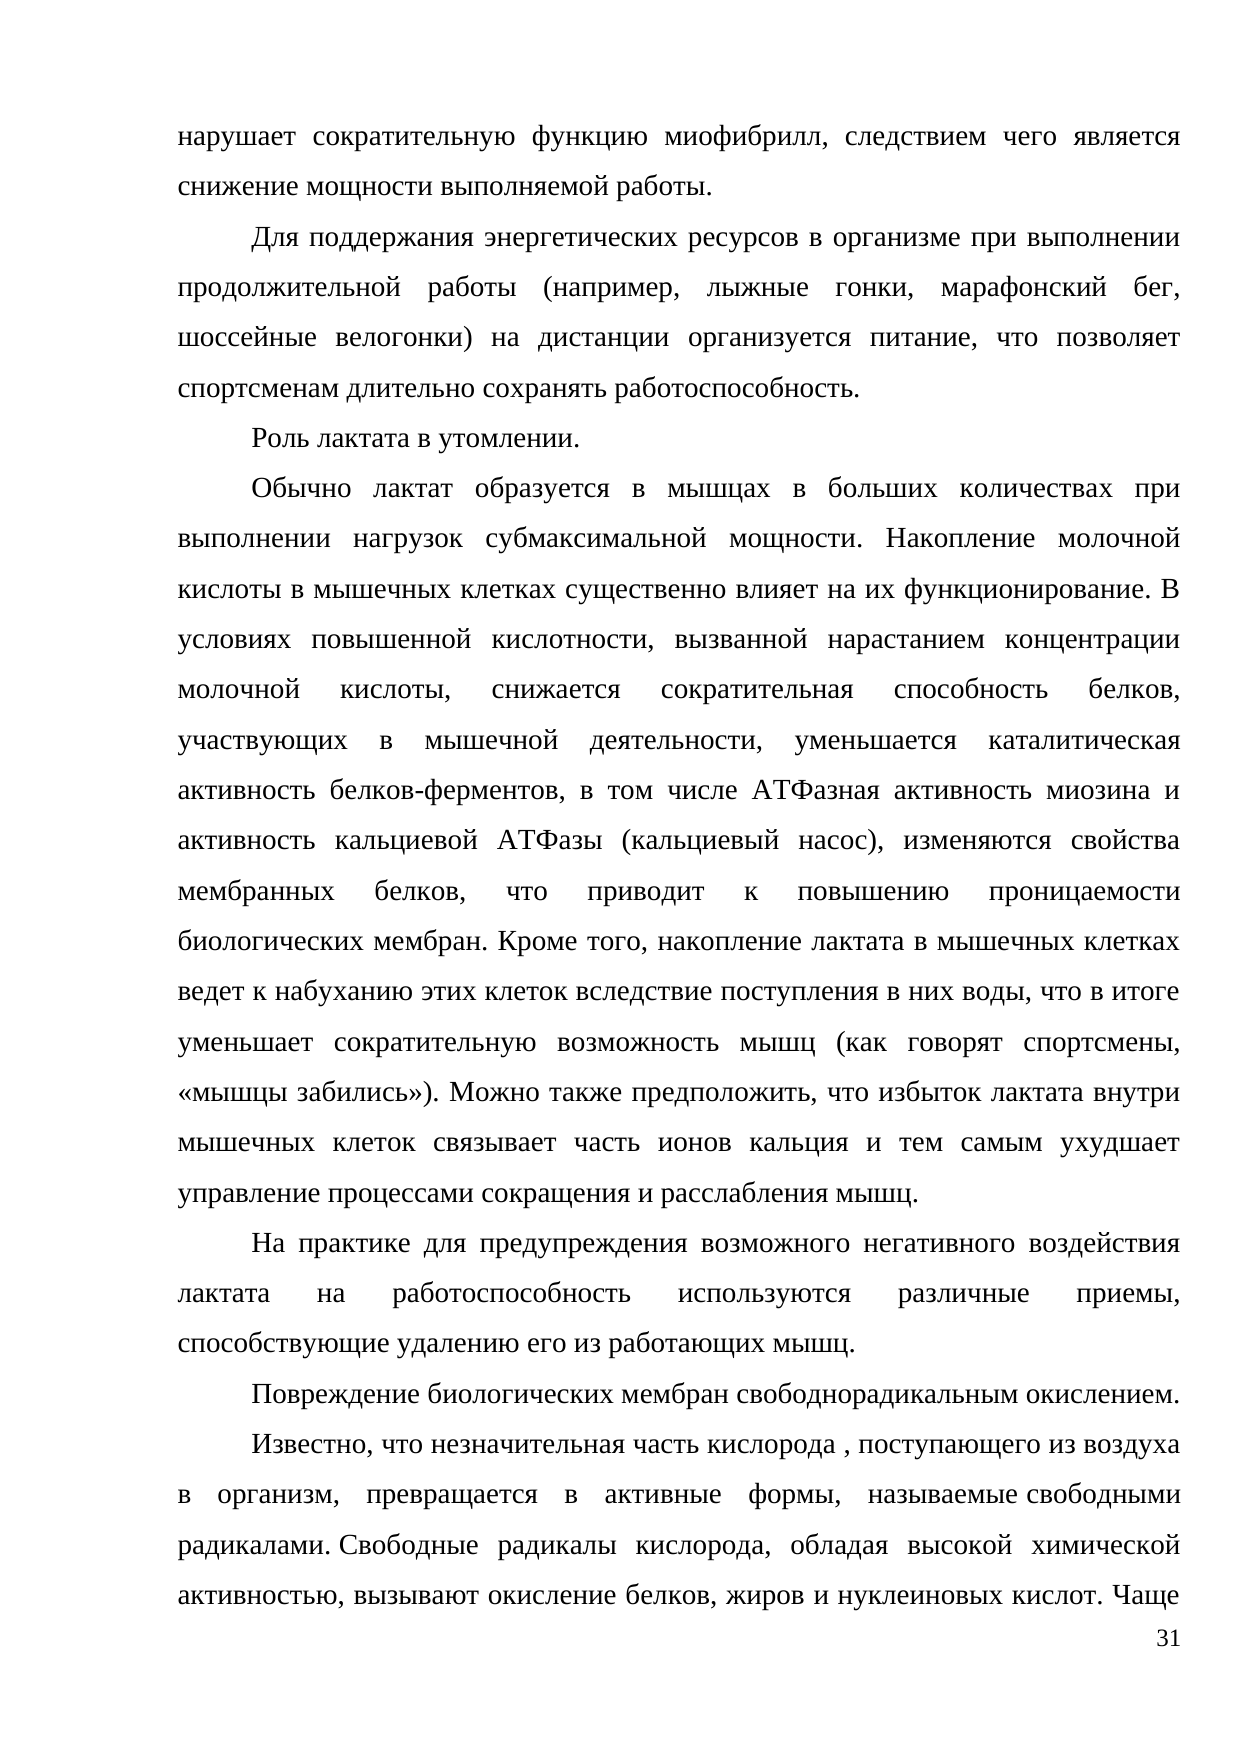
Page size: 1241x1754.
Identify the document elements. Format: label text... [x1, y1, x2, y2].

text Для поддержания энергетических ресурсов в организме при выполнении продолжительной работы (например, лыжные гонки, марафонский бег, шоссейные велогонки) на дистанции организуется питание, что позволяет спортсменам длительно сохранять работоспособность. [177, 219, 1181, 403]
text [177, 1426, 1181, 1611]
text На практике для предупреждения возможного негативного воздействия лактата на работоспособность используются различные приемы, способствующие удалению его из работающих мышц. [177, 1225, 1181, 1359]
text Повреждение биологических мембран свободнорадикальным окислением. [177, 1376, 1181, 1409]
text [177, 118, 1181, 202]
text Обычно лактат образуется в мышцах в больших количествах при выполнении нагрузок субмаксимальной мощности. Накопление молочной кислоты в мышечных клетках существенно влияет на их функционирование. В условиях повышенной кислотности, вызванной нарастанием концентрации молочной кислоты, снижается сократительная способность белков, участвующих в мышечной деятельности, уменьшается каталитическая активность белков-ферментов, в том числе АТФазная активность миозина и активность кальциевой АТФазы (кальциевый насос), изменяются свойства мембранных белков, что приводит к повышению проницаемости биологических мембран. Кроме того, накопление лактата в мышечных клетках ведет к набуханию этих клеток вследствие поступления в них воды, что в итоге уменьшает сократительную возможность мышц (как говорят спортсмены, «мышцы забились»). Можно также предположить, что избыток лактата внутри мышечных клеток связывает часть ионов кальция и тем самым ухудшает управление процессами сокращения и расслабления мышц. [177, 470, 1181, 1208]
text Роль лактата в утомлении. [177, 420, 1181, 453]
